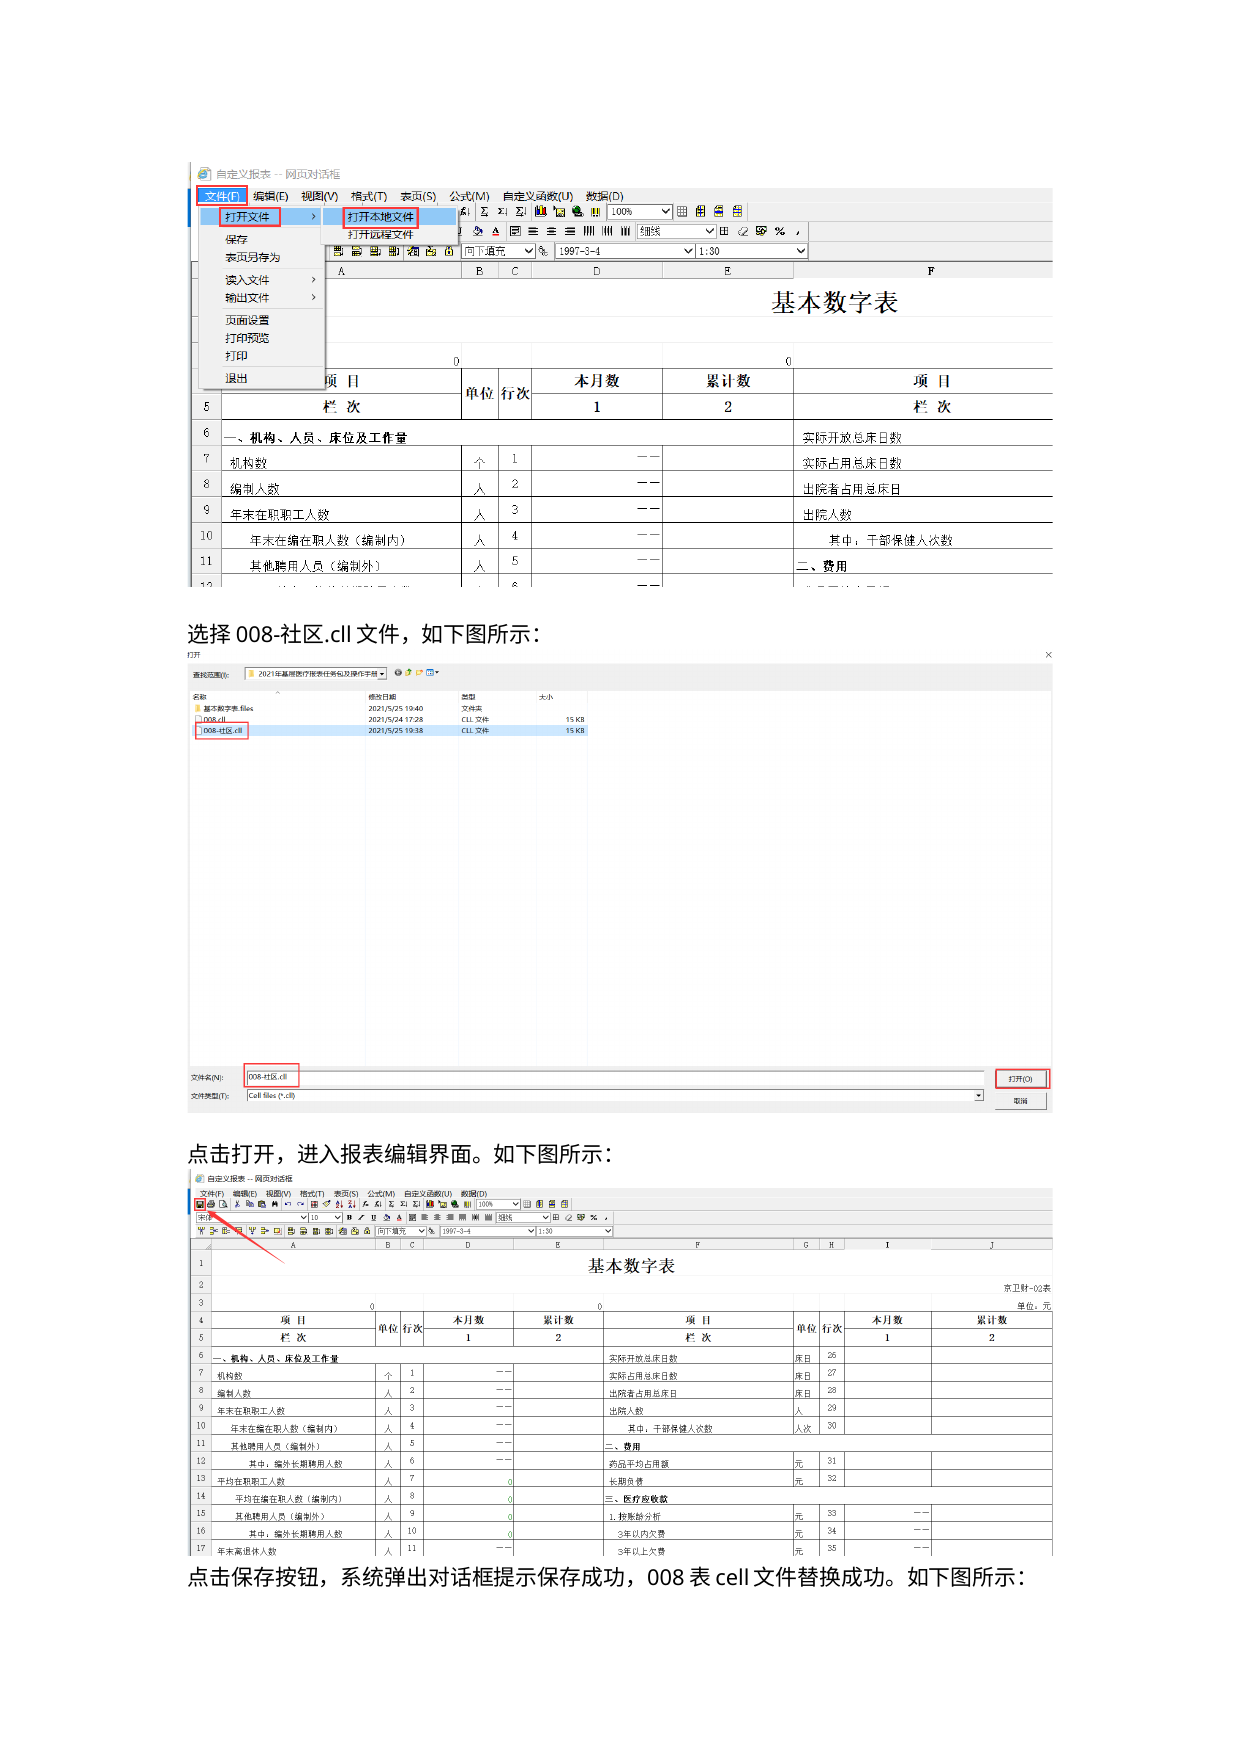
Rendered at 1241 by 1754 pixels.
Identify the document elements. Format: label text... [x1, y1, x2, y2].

text 点击打开，进入报表编辑界面。如下图所示： [187, 1137, 1053, 1169]
text 选择008-社区.cll文件，如下图所示： [187, 617, 1053, 649]
picture [187, 1169, 1053, 1556]
picture [187, 162, 1053, 587]
text 点击保存按钮，系统弹出对话框提示保存成功，008表cell文件替换成功。如下图所示： [187, 1559, 1053, 1592]
picture [187, 649, 1053, 1113]
